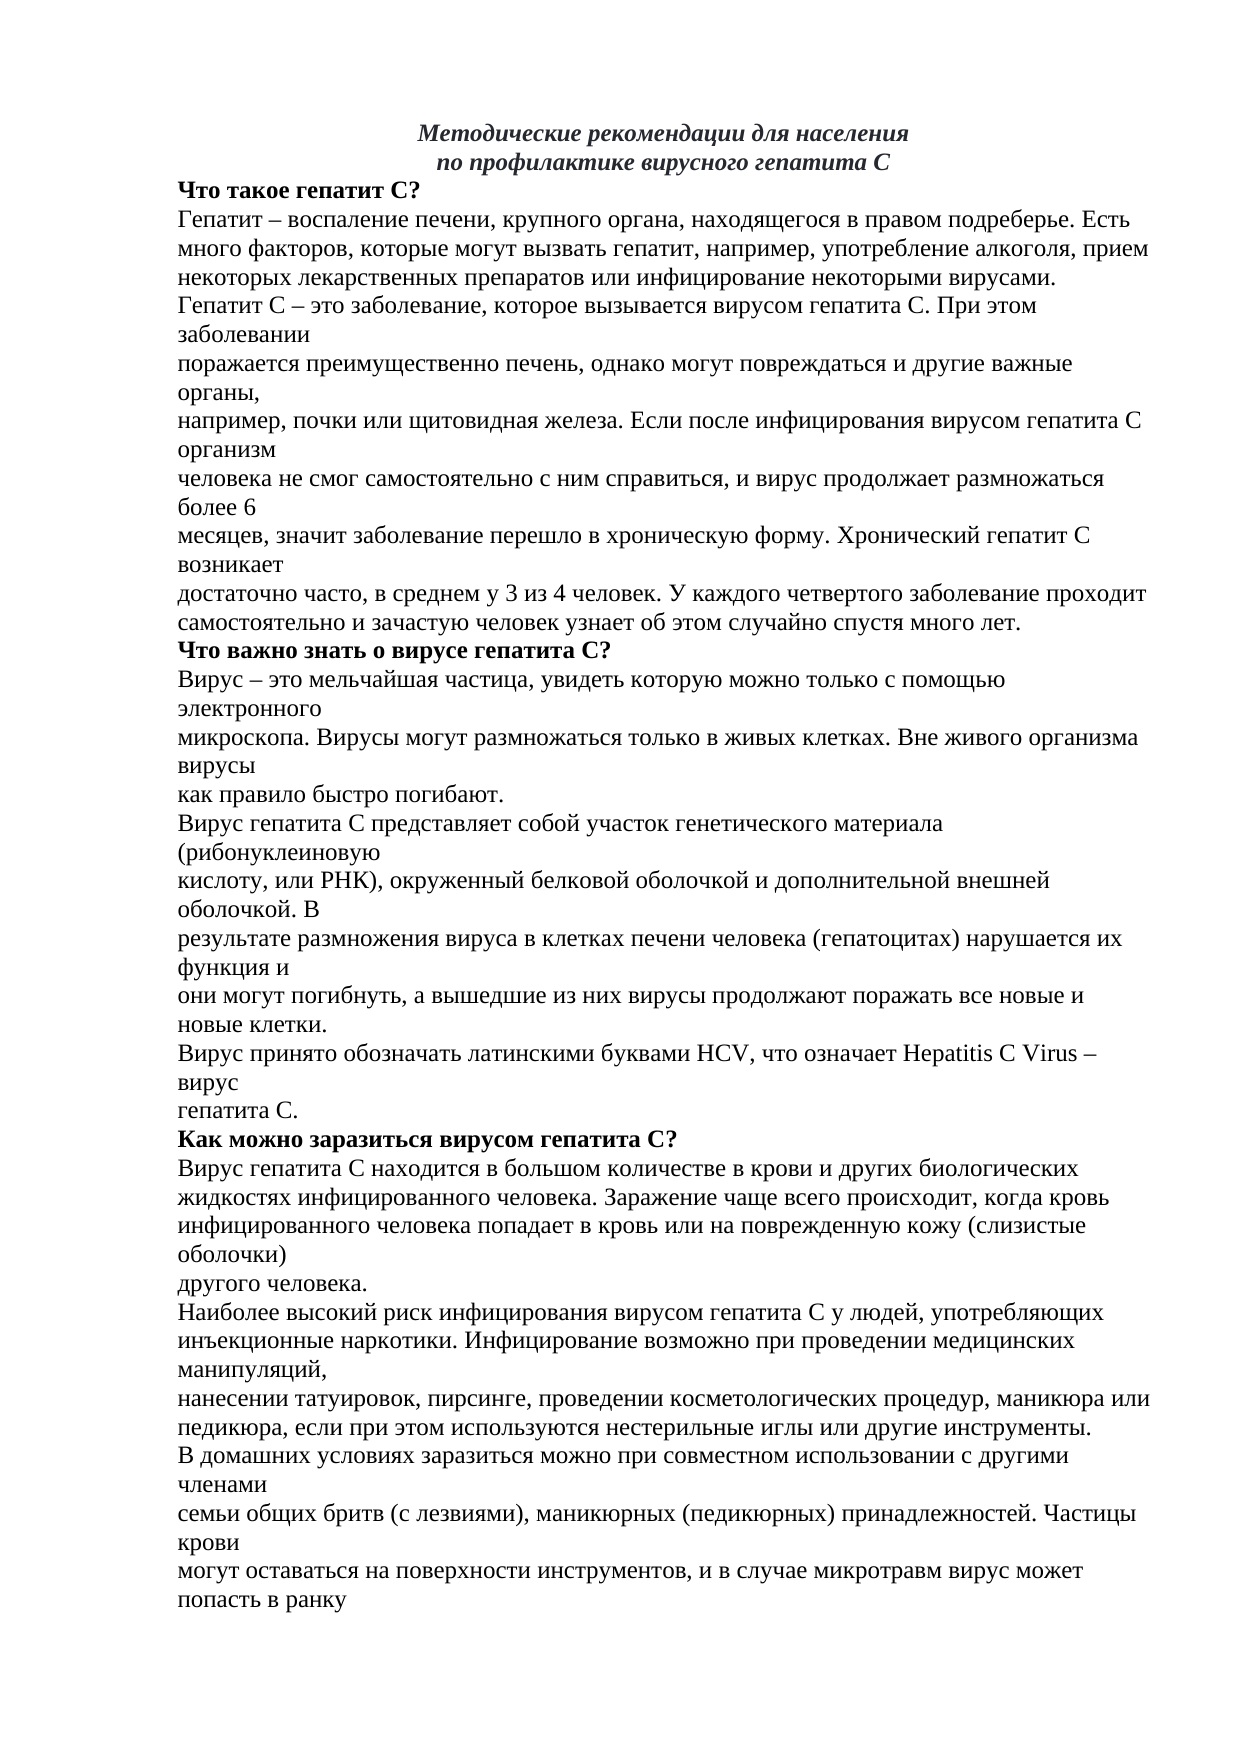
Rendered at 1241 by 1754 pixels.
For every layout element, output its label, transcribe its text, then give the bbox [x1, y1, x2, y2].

text Как можно заразиться вирусом гепатита С? [177, 1124, 1152, 1153]
text кислоту, или РНК), окруженный белковой оболочкой и дополнительной внешней оболочкой. В [177, 866, 1152, 923]
text Гепатит С – это заболевание, которое вызывается вирусом гепатита С. При этом заболевании [177, 291, 1152, 348]
text инфицированного человека попадает в кровь или на поврежденную кожу (слизистые оболочки) [177, 1211, 1152, 1268]
text Вирус гепатита С находится в большом количестве в крови и других биологических [177, 1153, 1152, 1182]
text Вирус – это мельчайшая частица, увидеть которую можно только с помощью электронного [177, 664, 1152, 722]
text самостоятельно и зачастую человек узнает об этом случайно спустя много лет. [177, 607, 1152, 636]
text другого человека. [177, 1268, 1152, 1297]
text микроскопа. Вирусы могут размножаться только в живых клетках. Вне живого организма вирусы [177, 722, 1152, 779]
text поражается преимущественно печень, однако могут повреждаться и другие важные органы, [177, 348, 1152, 406]
text В домашних условиях заразиться можно при совместном использовании с другими членами [177, 1441, 1152, 1498]
text месяцев, значит заболевание перешло в хроническую форму. Хронический гепатит С возникает [177, 521, 1152, 578]
text Наиболее высокий риск инфицирования вирусом гепатита С у людей, употребляющих [177, 1297, 1152, 1326]
text Вирус принято обозначать латинскими буквами HСV, что означает Hepatitis С Virus – вирус [177, 1038, 1152, 1096]
text могут оставаться на поверхности инструментов, и в случае микротравм вирус может попасть в ранку [177, 1556, 1152, 1613]
text Вирус гепатита С представляет собой участок генетического материала (рибонуклеиновую [177, 808, 1152, 866]
text Что важно знать о вирусе гепатита С? [177, 636, 1152, 664]
text некоторых лекарственных препаратов или инфицирование некоторыми вирусами. [177, 262, 1152, 291]
text они могут погибнуть, а вышедшие из них вирусы продолжают поражать все новые и новые клетки. [177, 981, 1152, 1038]
text человека не смог самостоятельно с ним справиться, и вирус продолжает размножаться более 6 [177, 463, 1152, 521]
text педикюра, если при этом используются нестерильные иглы или другие инструменты. [177, 1412, 1152, 1441]
text результате размножения вируса в клетках печени человека (гепатоцитах) нарушается их функция и [177, 923, 1152, 981]
text гепатита С. [177, 1096, 1152, 1124]
text семьи общих бритв (с лезвиями), маникюрных (педикюрных) принадлежностей. Частицы крови [177, 1498, 1152, 1556]
text инъекционные наркотики. Инфицирование возможно при проведении медицинских манипуляций, [177, 1326, 1152, 1383]
text Методические рекомендации для населения [177, 118, 1152, 147]
text много факторов, которые могут вызвать гепатит, например, употребление алкоголя, прием [177, 233, 1152, 262]
text как правило быстро погибают. [177, 779, 1152, 808]
text нанесении татуировок, пирсинге, проведении косметологических процедур, маникюра или [177, 1383, 1152, 1412]
text Гепатит – воспаление печени, крупного органа, находящегося в правом подреберье. Есть [177, 204, 1152, 233]
text по профилактике вирусного гепатита С [177, 147, 1152, 176]
text например, почки или щитовидная железа. Если после инфицирования вирусом гепатита С организм [177, 406, 1152, 463]
text жидкостях инфицированного человека. Заражение чаще всего происходит, когда кровь [177, 1182, 1152, 1211]
text Что такое гепатит С? [177, 176, 1152, 204]
text достаточно часто, в среднем у 3 из 4 человек. У каждого четвертого заболевание проходит [177, 578, 1152, 607]
